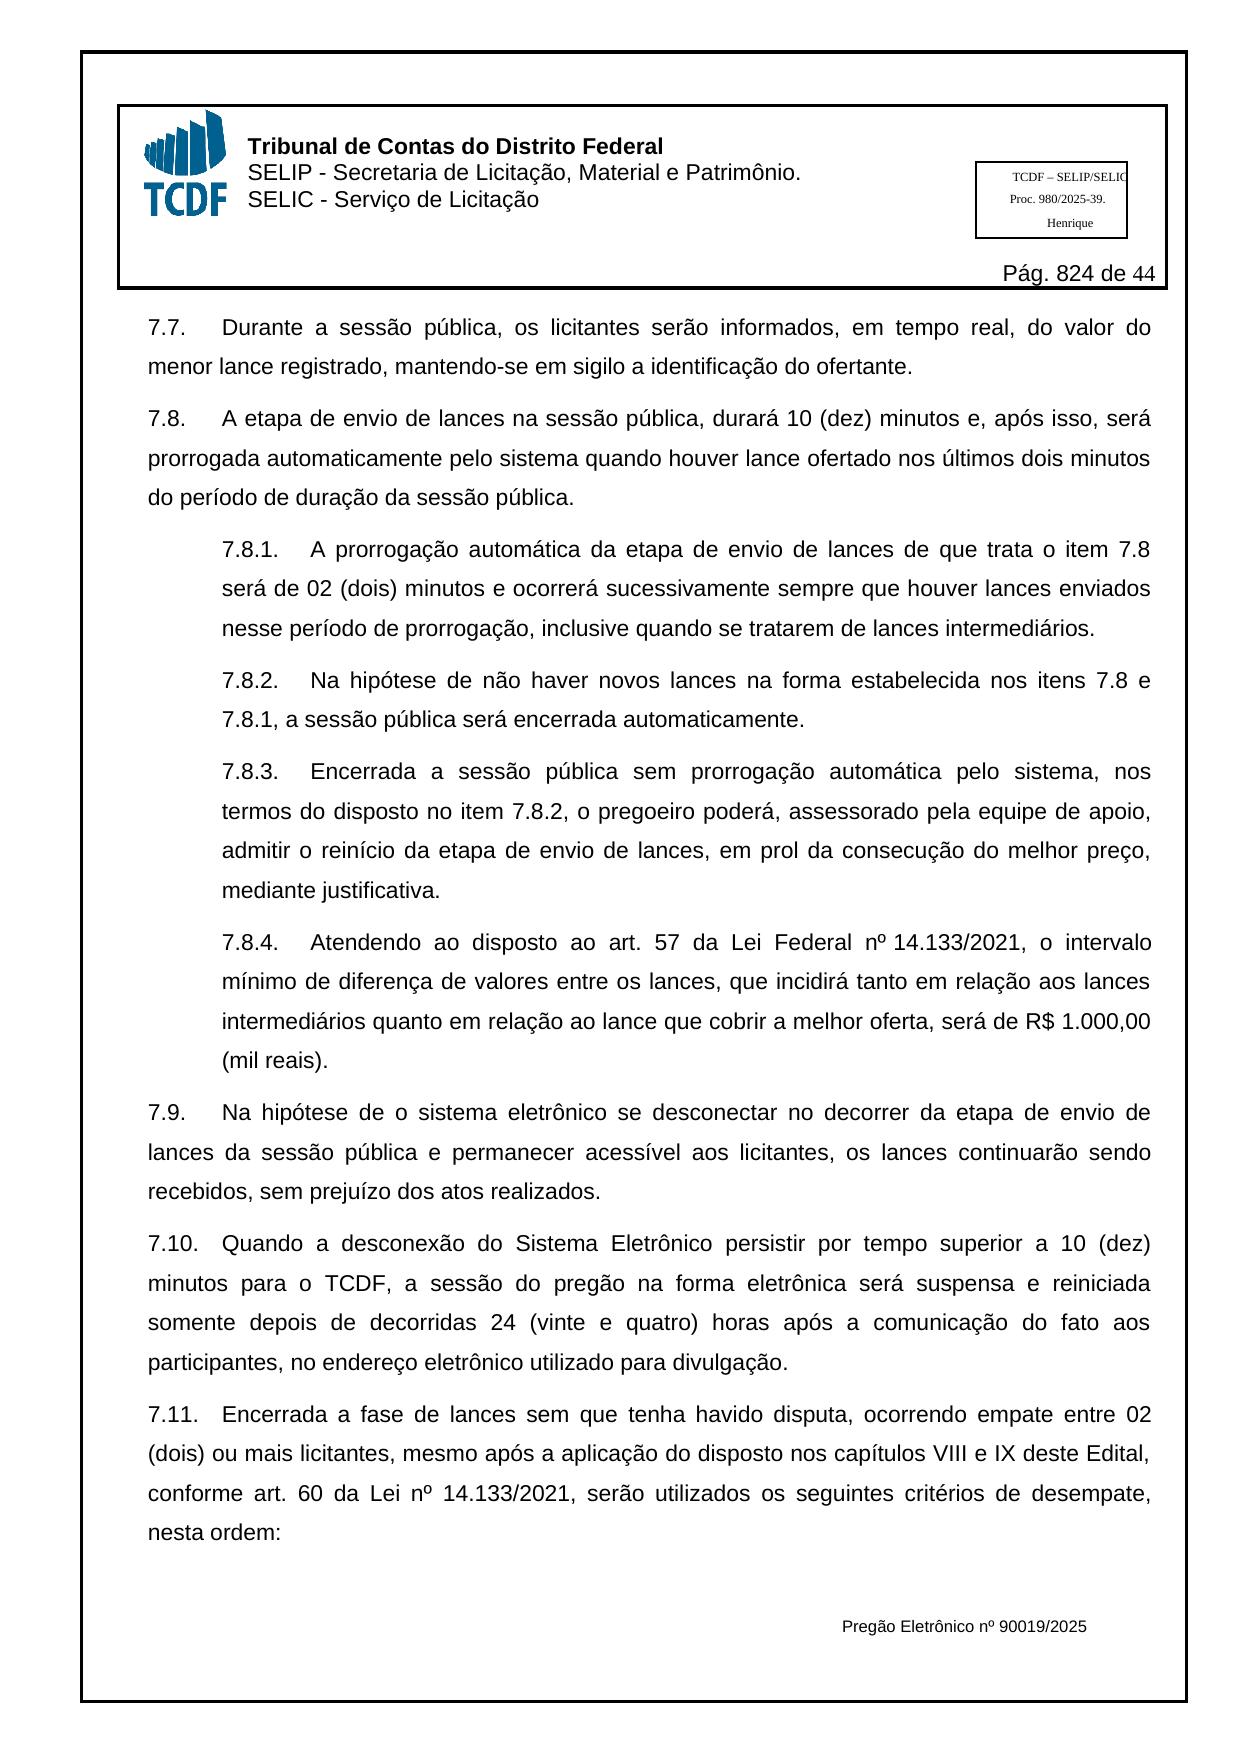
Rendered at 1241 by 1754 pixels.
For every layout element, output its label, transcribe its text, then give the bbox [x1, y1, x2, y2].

picture [129, 107, 241, 218]
text 7.9. Na hipótese de o sistema eletrônico se desconectar no decorrer da etapa de envio de lances da sessão pública e permanecer acessível aos licitantes, os lances continuarão sendo recebidos, sem prejuízo dos atos realizados. [148, 1099, 1152, 1204]
text 7.8.2. Na hipótese de não haver novos lances na forma estabelecida nos itens 7.8 e 7.8.1, a sessão pública será encerrada automaticamente. [222, 667, 1152, 733]
text 7.11. Encerrada a fase de lances sem que tenha havido disputa, ocorrendo empate entre 02 (dois) ou mais licitantes, mesmo após a aplicação do disposto nos capítulos VIII e IX deste Edital, conforme art. 60 da Lei nº 14.133/2021, serão utilizados os seguintes critérios de desempate, nesta ordem: [148, 1401, 1152, 1545]
text 7.10. Quando a desconexão do Sistema Eletrônico persistir por tempo superior a 10 (dez) minutos para o TCDF, a sessão do pregão na forma eletrônica será suspensa e reiniciada somente depois de decorridas 24 (vinte e quatro) horas após a comunicação do fato aos participantes, no endereço eletrônico utilizado para divulgação. [148, 1230, 1152, 1375]
text 7.7. Durante a sessão pública, os licitantes serão informados, em tempo real, do valor do menor lance registrado, mantendo-se em sigilo a identificação do ofertante. [148, 313, 1152, 379]
text 7.8.3. Encerrada a sessão pública sem prorrogação automática pelo sistema, nos termos do disposto no item 7.8.2, o pregoeiro poderá, assessorado pela equipe de apoio, admitir o reinício da etapa de envio de lances, em prol da consecução do melhor preço, mediante justificativa. [222, 758, 1152, 903]
text 7.8.1. A prorrogação automática da etapa de envio de lances de que trata o item 7.8 será de 02 (dois) minutos e ocorrerá sucessivamente sempre que houver lances enviados nesse período de prorrogação, inclusive quando se tratarem de lances intermediários. [222, 536, 1152, 641]
text 7.8. A etapa de envio de lances na sessão pública, durará 10 (dez) minutos e, após isso, será prorrogada automaticamente pelo sistema quando houver lance ofertado nos últimos dois minutos do período de duração da sessão pública. [148, 405, 1152, 510]
text 7.8.4. Atendendo ao disposto ao art. 57 da Lei Federal nº 14.133/2021, o intervalo mínimo de diferença de valores entre os lances, que incidirá tanto em relação aos lances intermediários quanto em relação ao lance que cobrir a melhor oferta, será de R$ 1.000,00 (mil reais). [222, 929, 1152, 1073]
